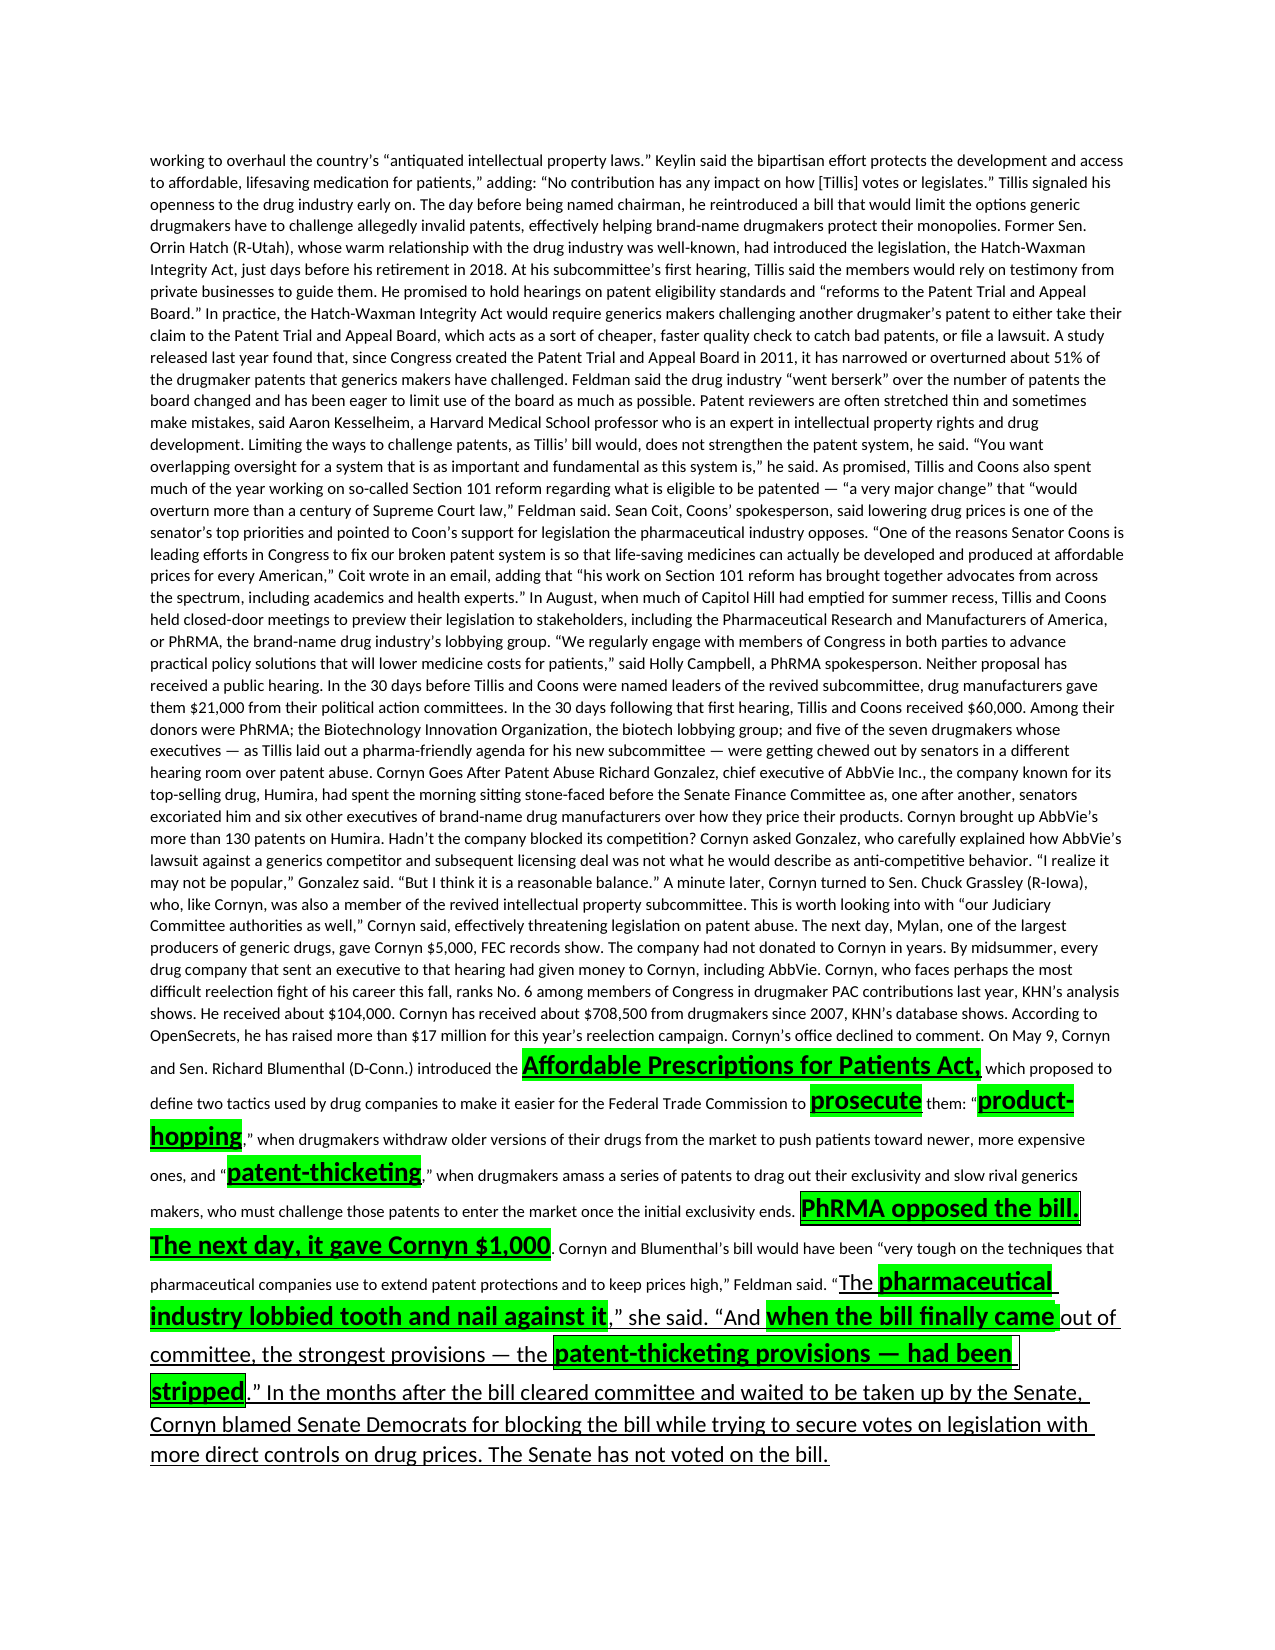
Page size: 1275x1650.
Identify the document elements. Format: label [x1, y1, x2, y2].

text [150, 150, 1125, 1468]
